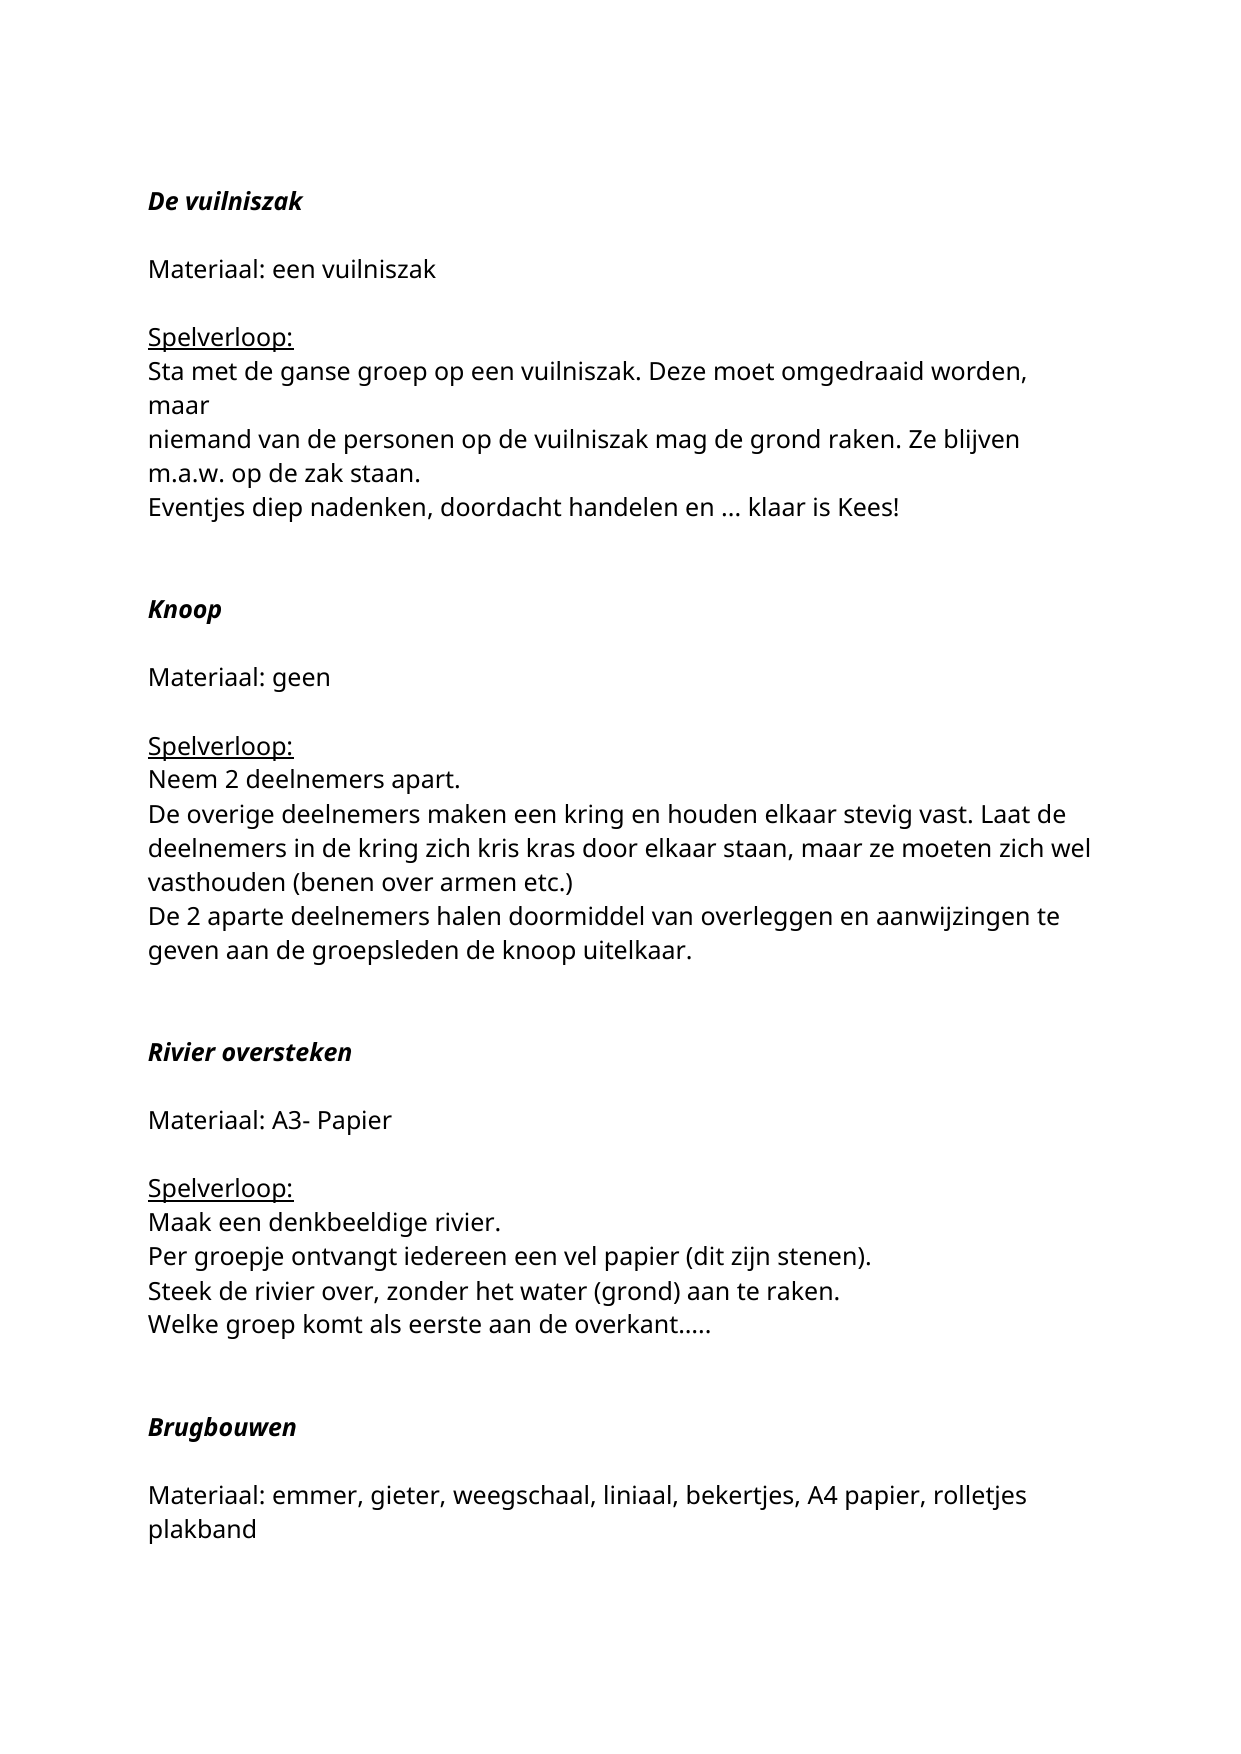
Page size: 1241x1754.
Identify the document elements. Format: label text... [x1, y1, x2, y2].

text Materiaal: geen [148, 660, 1093, 694]
text Eventjes diep nadenken, doordacht handelen en ... klaar is Kees! [148, 490, 1093, 524]
text Rivier oversteken [148, 1035, 1093, 1069]
text Materiaal: emmer, gieter, weegschaal, liniaal, bekertjes, A4 papier, rolletjes plakband [148, 1477, 1093, 1546]
text Steek de rivier over, zonder het water (grond) aan te raken. [148, 1273, 1093, 1307]
text Maak een denkbeeldige rivier. [148, 1205, 1093, 1239]
text Spelverloop: [148, 319, 1093, 353]
text Brugbouwen [148, 1409, 1093, 1443]
text Per groepje ontvangt iedereen een vel papier (dit zijn stenen). [148, 1239, 1093, 1273]
text niemand van de personen op de vuilniszak mag de grond raken. Ze blijven m.a.w. op de zak staan. [148, 422, 1093, 490]
text De 2 aparte deelnemers halen doormiddel van overleggen en aanwijzingen te geven aan de groepsleden de knoop uitelkaar. [148, 898, 1093, 967]
text Spelverloop: [148, 1171, 1093, 1205]
text Sta met de ganse groep op een vuilniszak. Deze moet omgedraaid worden, maar [148, 353, 1093, 422]
text Materiaal: A3- Papier [148, 1103, 1093, 1137]
text De vuilniszak [148, 183, 1093, 217]
text Welke groep komt als eerste aan de overkant….. [148, 1307, 1093, 1341]
text De overige deelnemers maken een kring en houden elkaar stevig vast. Laat de deelnemers in de kring zich kris kras door elkaar staan, maar ze moeten zich wel vasthouden (benen over armen etc.) [148, 796, 1093, 898]
text Materiaal: een vuilniszak [148, 251, 1093, 285]
text Knoop [148, 592, 1093, 626]
text Spelverloop: [148, 728, 1093, 762]
text Neem 2 deelnemers apart. [148, 762, 1093, 796]
